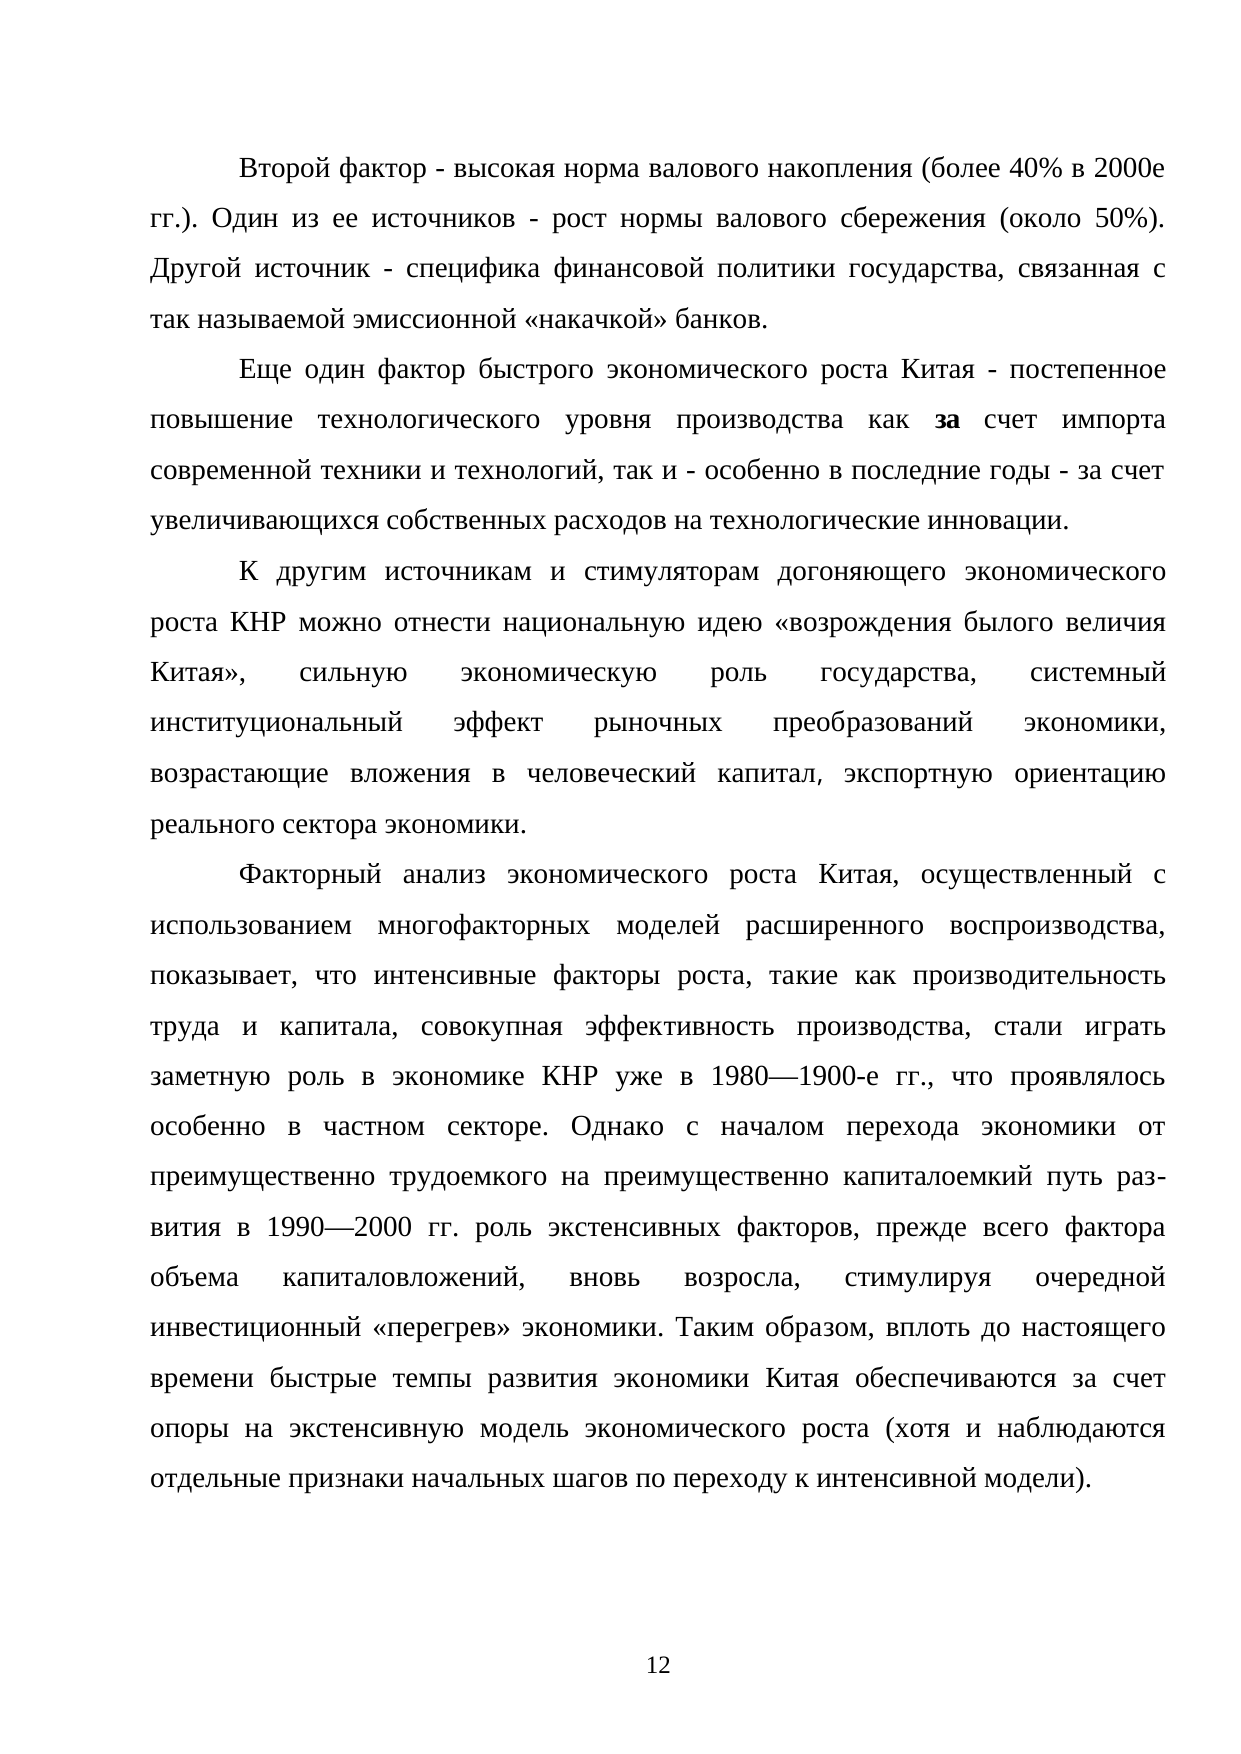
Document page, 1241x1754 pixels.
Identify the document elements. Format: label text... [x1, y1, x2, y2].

text Факторный анализ экономического роста Китая, осуществленный с использованием многофакторных моделей расширенного воспроизводства, показывает, что интенсивные факторы роста, такие как производительность труда и капитала, совокупная эффективность производства, стали играть заметную роль в экономике КНР уже в 1980—1900-е гг., что проявлялось особенно в частном секторе. Однако с началом перехода экономики от преимущественно трудоемкого на преимущественно капиталоемкий путь развития в 1990—2000 гг. роль экстенсивных факторов, прежде всего фактора объема капиталовложений, вновь возросла, стимулируя очередной инвестиционный «перегрев» экономики. Таким образом, вплоть до настоящего времени быстрые темпы развития экономики Китая обеспечиваются за счет опоры на экстенсивную модель экономического роста (хотя и наблюдаются отдельные признаки начальных шагов по переходу к интенсивной модели). [150, 857, 1166, 1494]
text Второй фактор - высокая норма валового накопления (более 40% в 2000е гг.). Один из ее источников - рост нормы валового сбережения (около 50%). Другой источник - специфика финансовой политики государства, связанная с так называемой эмиссионной «накачкой» банков. [150, 150, 1166, 334]
text Еще один фактор быстрого экономического роста Китая - постепенное повышение технологического уровня производства как за счет импорта современной техники и технологий, так и - особенно в последние годы - за счет увеличивающихся собственных расходов на технологические инновации. [150, 351, 1166, 536]
text К другим источникам и стимуляторам догоняющего экономического роста КНР можно отнести национальную идею «возрождения былого величия Китая», сильную экономическую роль государства, системный институциональный эффект рыночных преобразований экономики, возрастающие вложения в человеческий капитал, экспортную ориентацию реального сектора экономики. [150, 553, 1166, 840]
